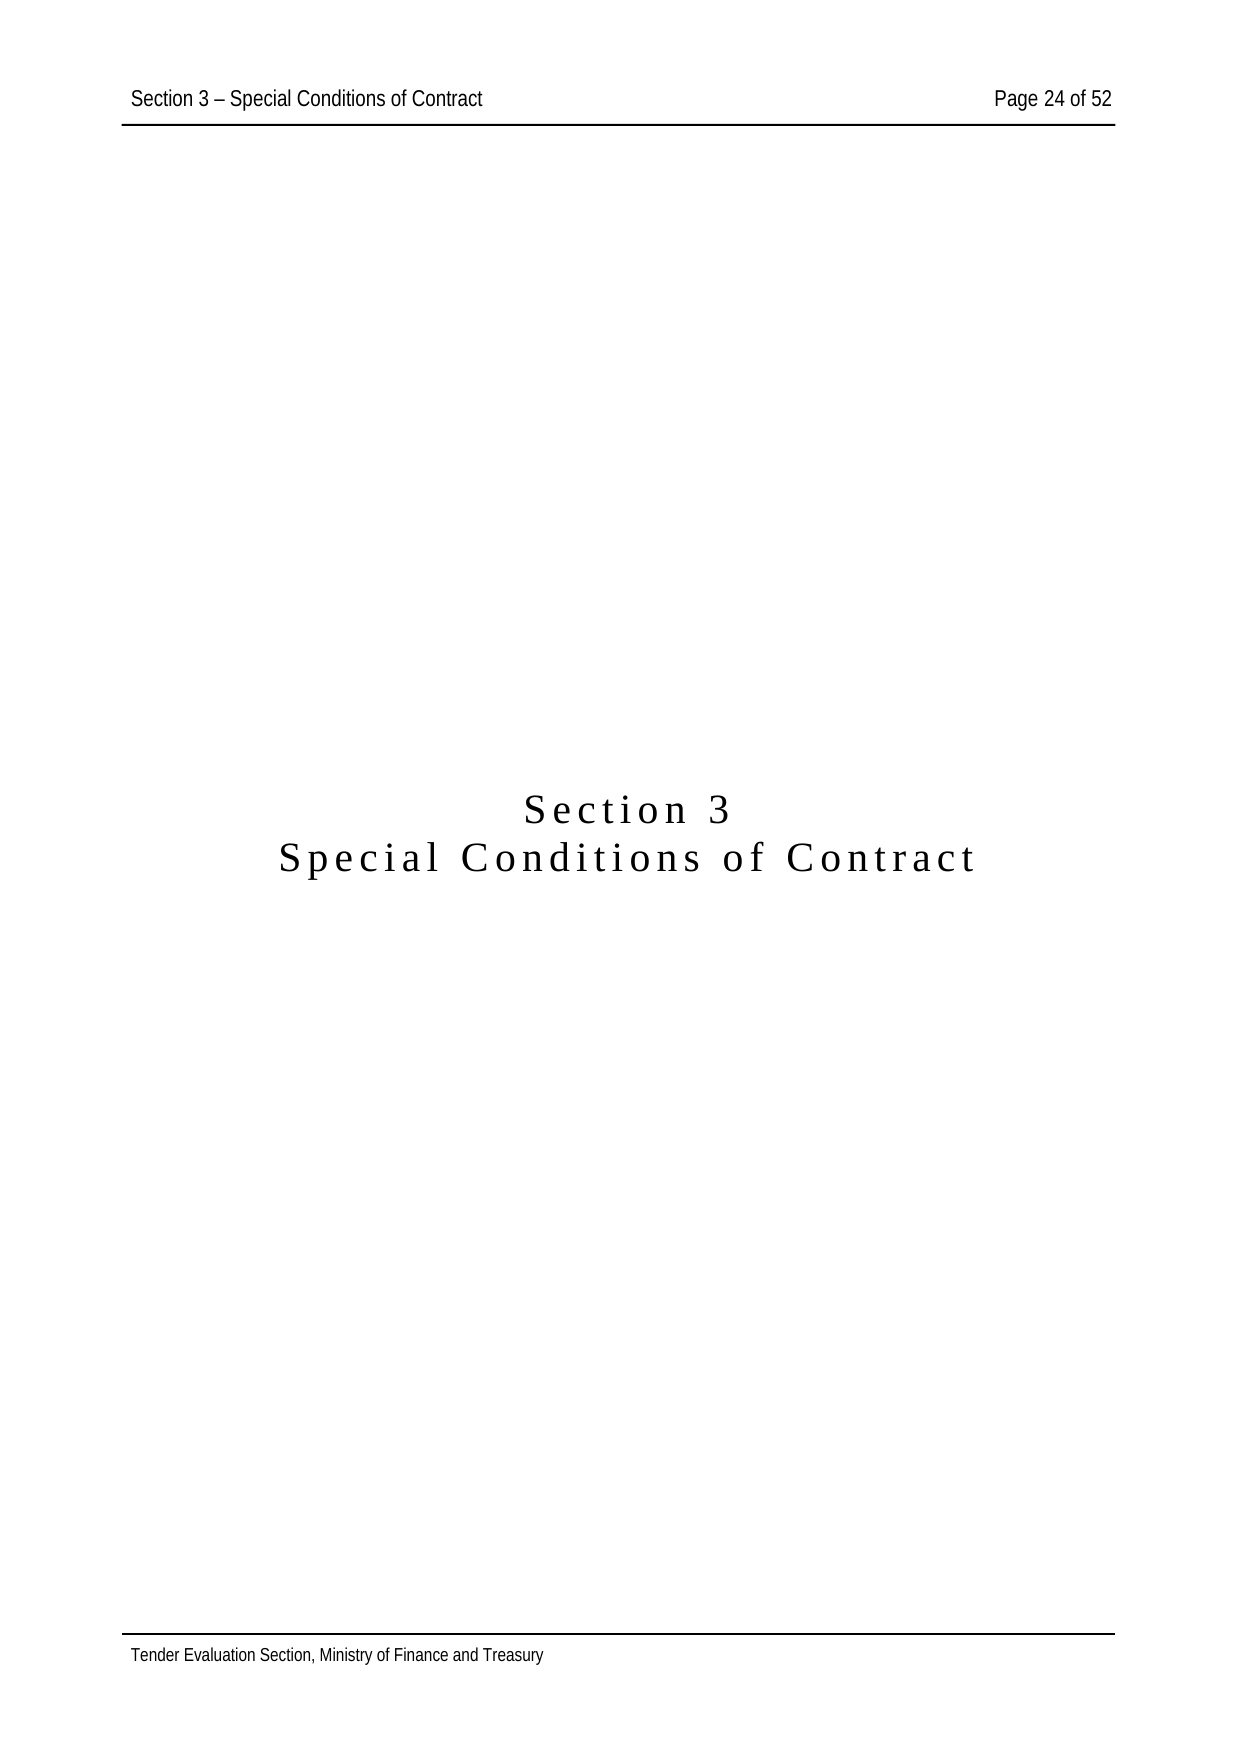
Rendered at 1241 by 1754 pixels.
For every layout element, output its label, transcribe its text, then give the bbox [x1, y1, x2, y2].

text Section 3 [131, 784, 1122, 832]
text Special Conditions of Contract [131, 832, 1122, 880]
